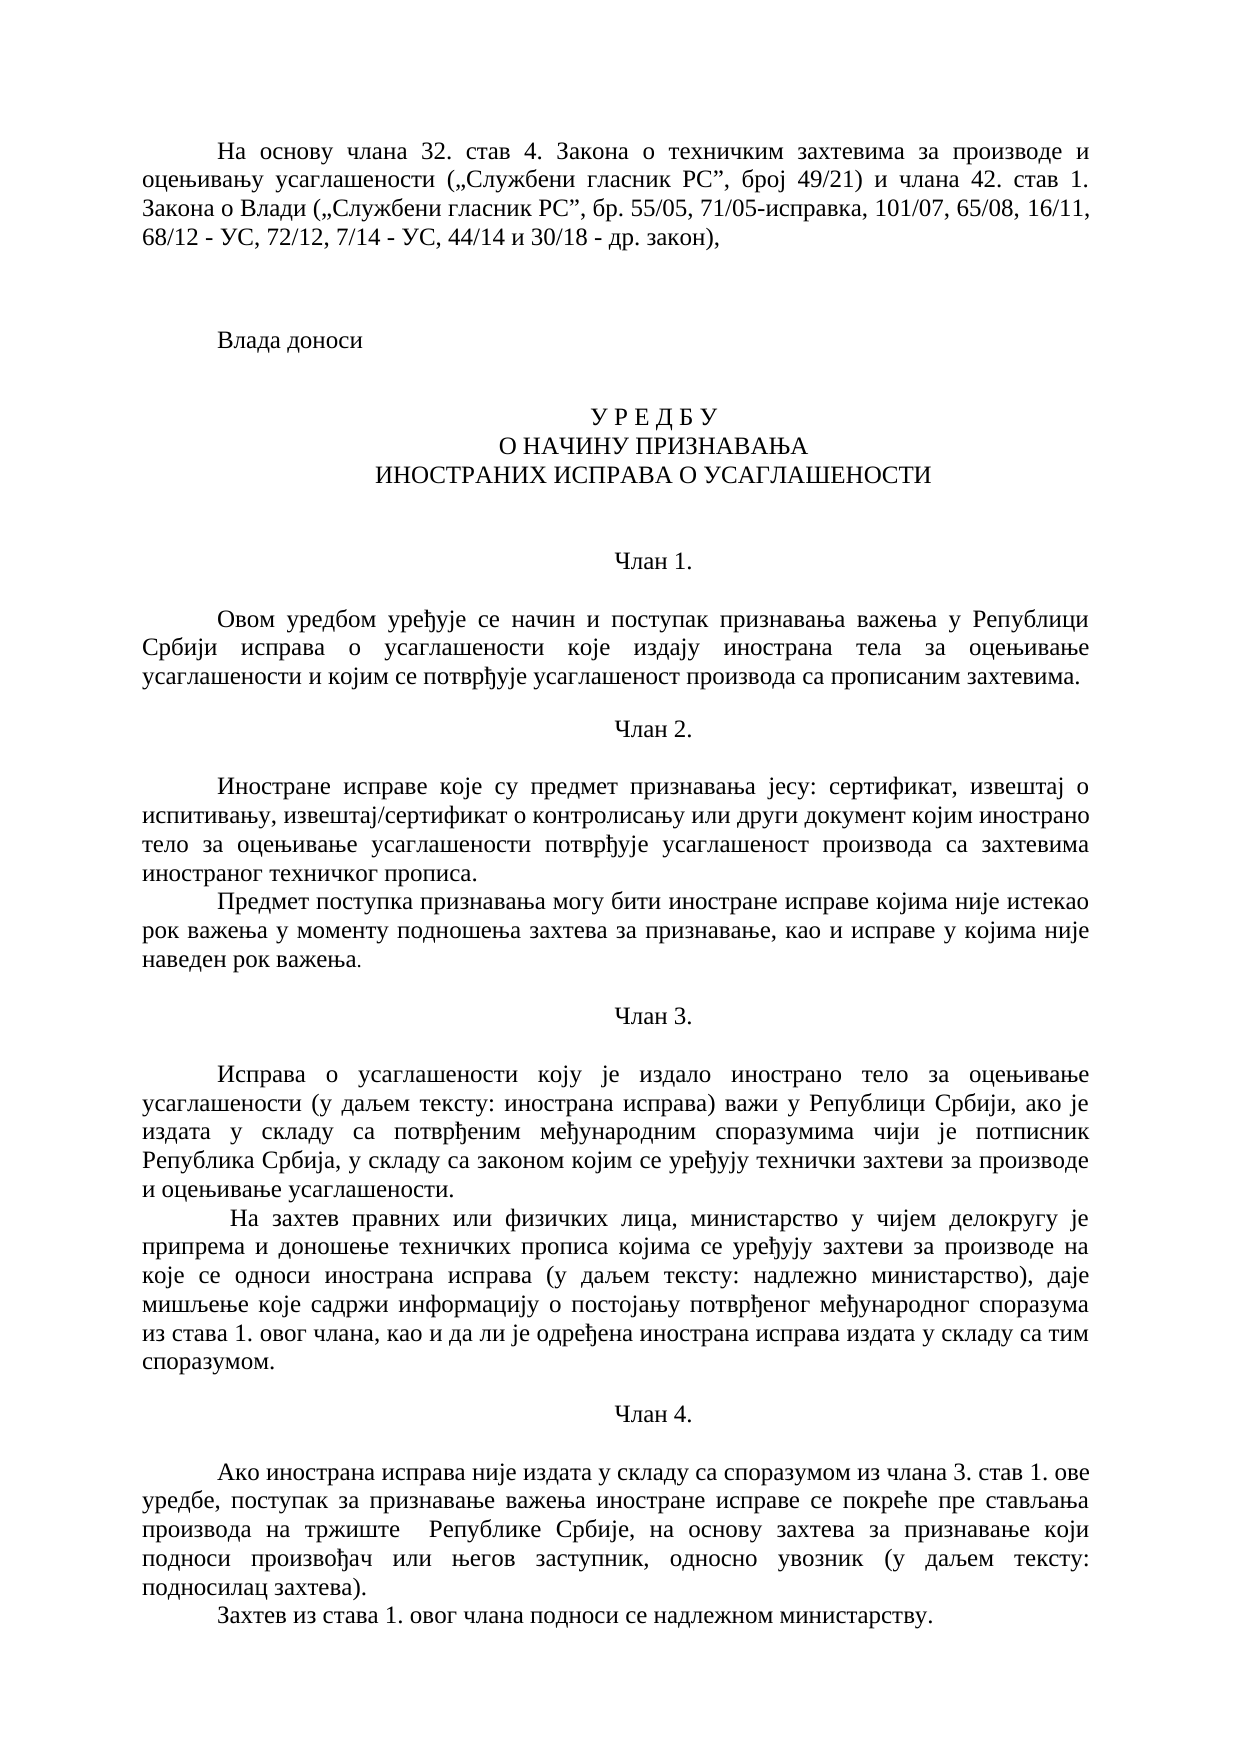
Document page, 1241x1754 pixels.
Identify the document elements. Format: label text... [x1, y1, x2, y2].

text Захтев из става 1. овог члана подноси се надлежном министарству. [142, 1601, 1090, 1629]
text Члан 2. [142, 714, 1090, 743]
text ИНОСТРАНИХ ИСПРАВА О УСАГЛАШЕНОСТИ [142, 460, 1090, 489]
text На захтев правних или физичких лица, министарство у чијем делокругу је припрема и доношење техничких прописа којима се уређују захтеви за производе на које се односи инострана исправа (у даљем тексту: надлежно министарство), даје мишљење које садржи информацију о постојању потврђеног међународног споразума из става 1. овог члана, као и да ли је одређена инострана исправа издата у складу са тим споразумом. [142, 1203, 1090, 1375]
text У Р Е Д Б У [142, 402, 1090, 431]
text Исправа о усаглашености коју је издало инострано тело за оцењивање усаглашености (у даљем тексту: инострана исправа) важи у Републици Србији, ако је издата у складу са потврђеним међународним споразумима чији је потписник Република Србија, у складу са законом којим се уређују технички захтеви за производе и оцењивање усаглашености. [142, 1059, 1090, 1203]
text Иностране исправе које су предмет признавања јесу: сертификат, извештај о испитивању, извештај/сертификат о контролисању или други документ којим инострано тело за оцењивање усаглашености потврђује усаглашеност производа са захтевима иностраног техничког прописа. [142, 771, 1090, 886]
text На основу члана 32. став 4. Закона о техничким захтевима за производе и оцењивању усаглашености („Службени гласник РС”, број 49/21) и члана 42. став 1. Закона о Влади („Службени гласник РС”, бр. 55/05, 71/05-исправка, 101/07, 65/08, 16/11, 68/12 - УС, 72/12, 7/14 - УС, 44/14 и 30/18 - др. закон), [142, 136, 1090, 251]
text Влада доноси [142, 326, 1090, 354]
text Члан 1. [142, 546, 1090, 575]
text Овом уредбом уређује се начин и поступак признавања важења у Републици Србији исправа о усаглашености које издају инострана тела за оцењивање усаглашености и којим се потврђује усаглашеност производа са прописаним захтевима. [142, 604, 1090, 690]
text О НАЧИНУ ПРИЗНАВАЊА [142, 431, 1090, 460]
text Ако инострана исправа није издата у складу са споразумом из члана 3. став 1. ове уредбе, поступак за признавање важења иностране исправе се покреће пре стављања производа на тржиште Републике Србије, на основу захтева за признавање који подноси произвођач или његов заступник, односно увозник (у даљем тексту: подносилац захтева). [142, 1457, 1090, 1601]
text Члан 4. [142, 1399, 1090, 1428]
text Члан 3. [142, 1001, 1090, 1030]
text Предмет поступка признавања могу бити иностране исправе којима није истекао рок важења у моменту подношења захтева за признавање, као и исправе у којима није наведен рок важења. [142, 886, 1090, 973]
